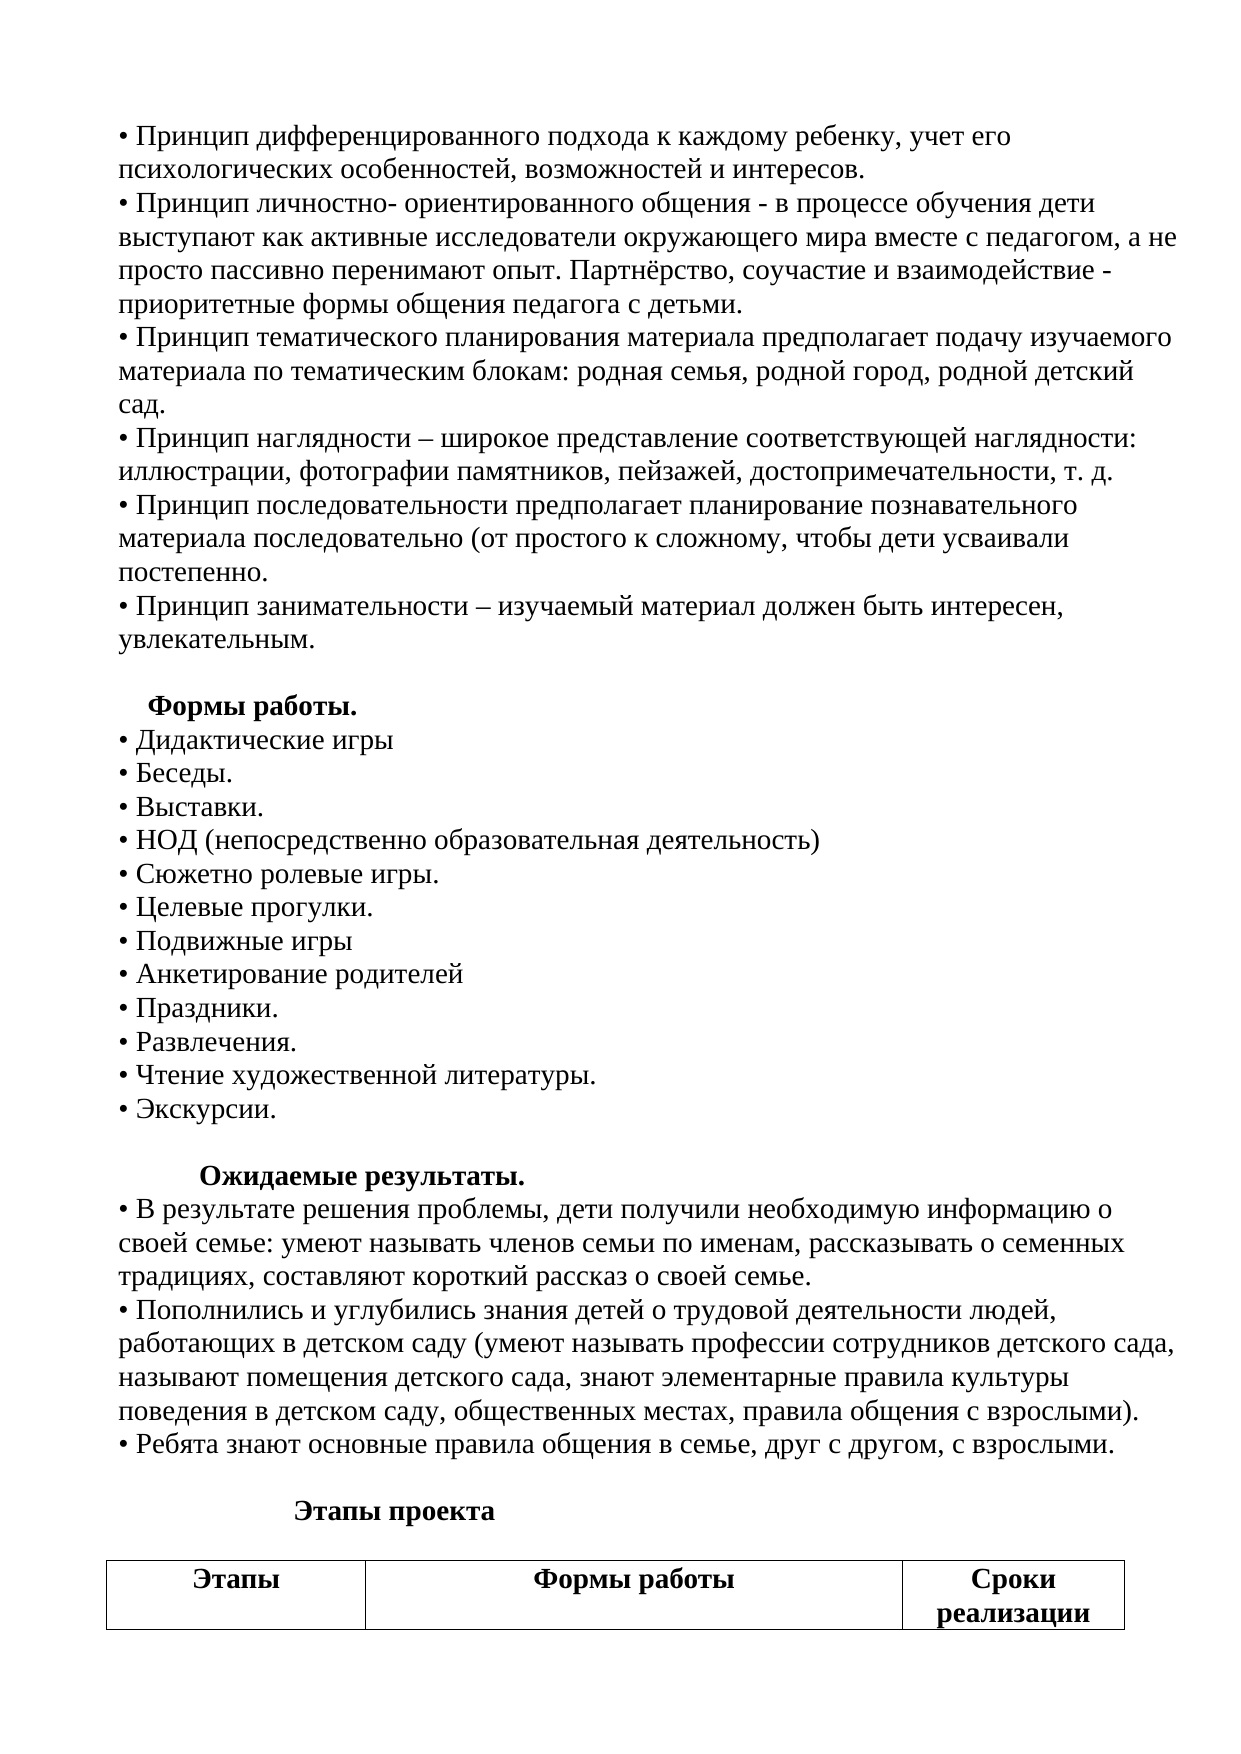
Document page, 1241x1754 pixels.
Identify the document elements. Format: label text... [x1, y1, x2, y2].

text • Анкетирование родителей [118, 957, 1181, 990]
text Ожидаемые результаты. [162, 1158, 1181, 1191]
text • Принцип дифференцированного подхода к каждому ребенку, учет его психологических особенностей, возможностей и интересов. [118, 118, 1181, 185]
text • В результате решения проблемы, дети получили необходимую информацию о своей семье: умеют называть членов семьи по именам, рассказывать о семенных традициях, составляют короткий рассказ о своей семье. [118, 1191, 1181, 1292]
text • Выставки. [118, 789, 1181, 822]
text • Чтение художественной литературы. [118, 1057, 1181, 1091]
text • Пополнились и углубились знания детей о трудовой деятельности людей, работающих в детском саду (умеют называть профессии сотрудников детского сада, называют помещения детского сада, знают элементарные правила культуры поведения в детском саду, общественных местах, правила общения с взрослыми). [118, 1292, 1181, 1426]
text • Дидактические игры [118, 722, 1181, 755]
text • Принцип наглядности – широкое представление соответствующей наглядности: иллюстрации, фотографии памятников, пейзажей, достопримечательности, т. д. [118, 420, 1181, 487]
text • НОД (непосредственно образовательная деятельность) [118, 822, 1181, 856]
text • Праздники. [118, 990, 1181, 1024]
text • Принцип тематического планирования материала предполагает подачу изучаемого материала по тематическим блокам: родная семья, родной город, родной детский сад. [118, 319, 1181, 420]
text • Сюжетно ролевые игры. [118, 856, 1181, 889]
text • Экскурсии. [118, 1091, 1181, 1124]
text Формы работы. [118, 688, 1181, 722]
text • Целевые прогулки. [118, 889, 1181, 923]
text • Принцип личностно- ориентированного общения - в процессе обучения дети выступают как активные исследователи окружающего мира вместе с педагогом, а не просто пассивно перенимают опыт. Партнёрство, соучастие и взаимодействие - приоритетные формы общения педагога с детьми. [118, 185, 1181, 319]
text • Подвижные игры [118, 923, 1181, 957]
table_header Сроки реализации [903, 1561, 1124, 1628]
text • Беседы. [118, 755, 1181, 789]
text • Принцип последовательности предполагает планирование познавательного материала последовательно (от простого к сложному, чтобы дети усваивали постепенно. [118, 487, 1181, 588]
table_header Формы работы [366, 1561, 902, 1628]
text • Развлечения. [118, 1024, 1181, 1057]
text • Принцип занимательности – изучаемый материал должен быть интересен, увлекательным. [118, 588, 1181, 655]
table_header Этапы [107, 1561, 365, 1628]
text Этапы проекта [118, 1493, 1181, 1527]
text • Ребята знают основные правила общения в семье, друг с другом, с взрослыми. [118, 1426, 1181, 1460]
